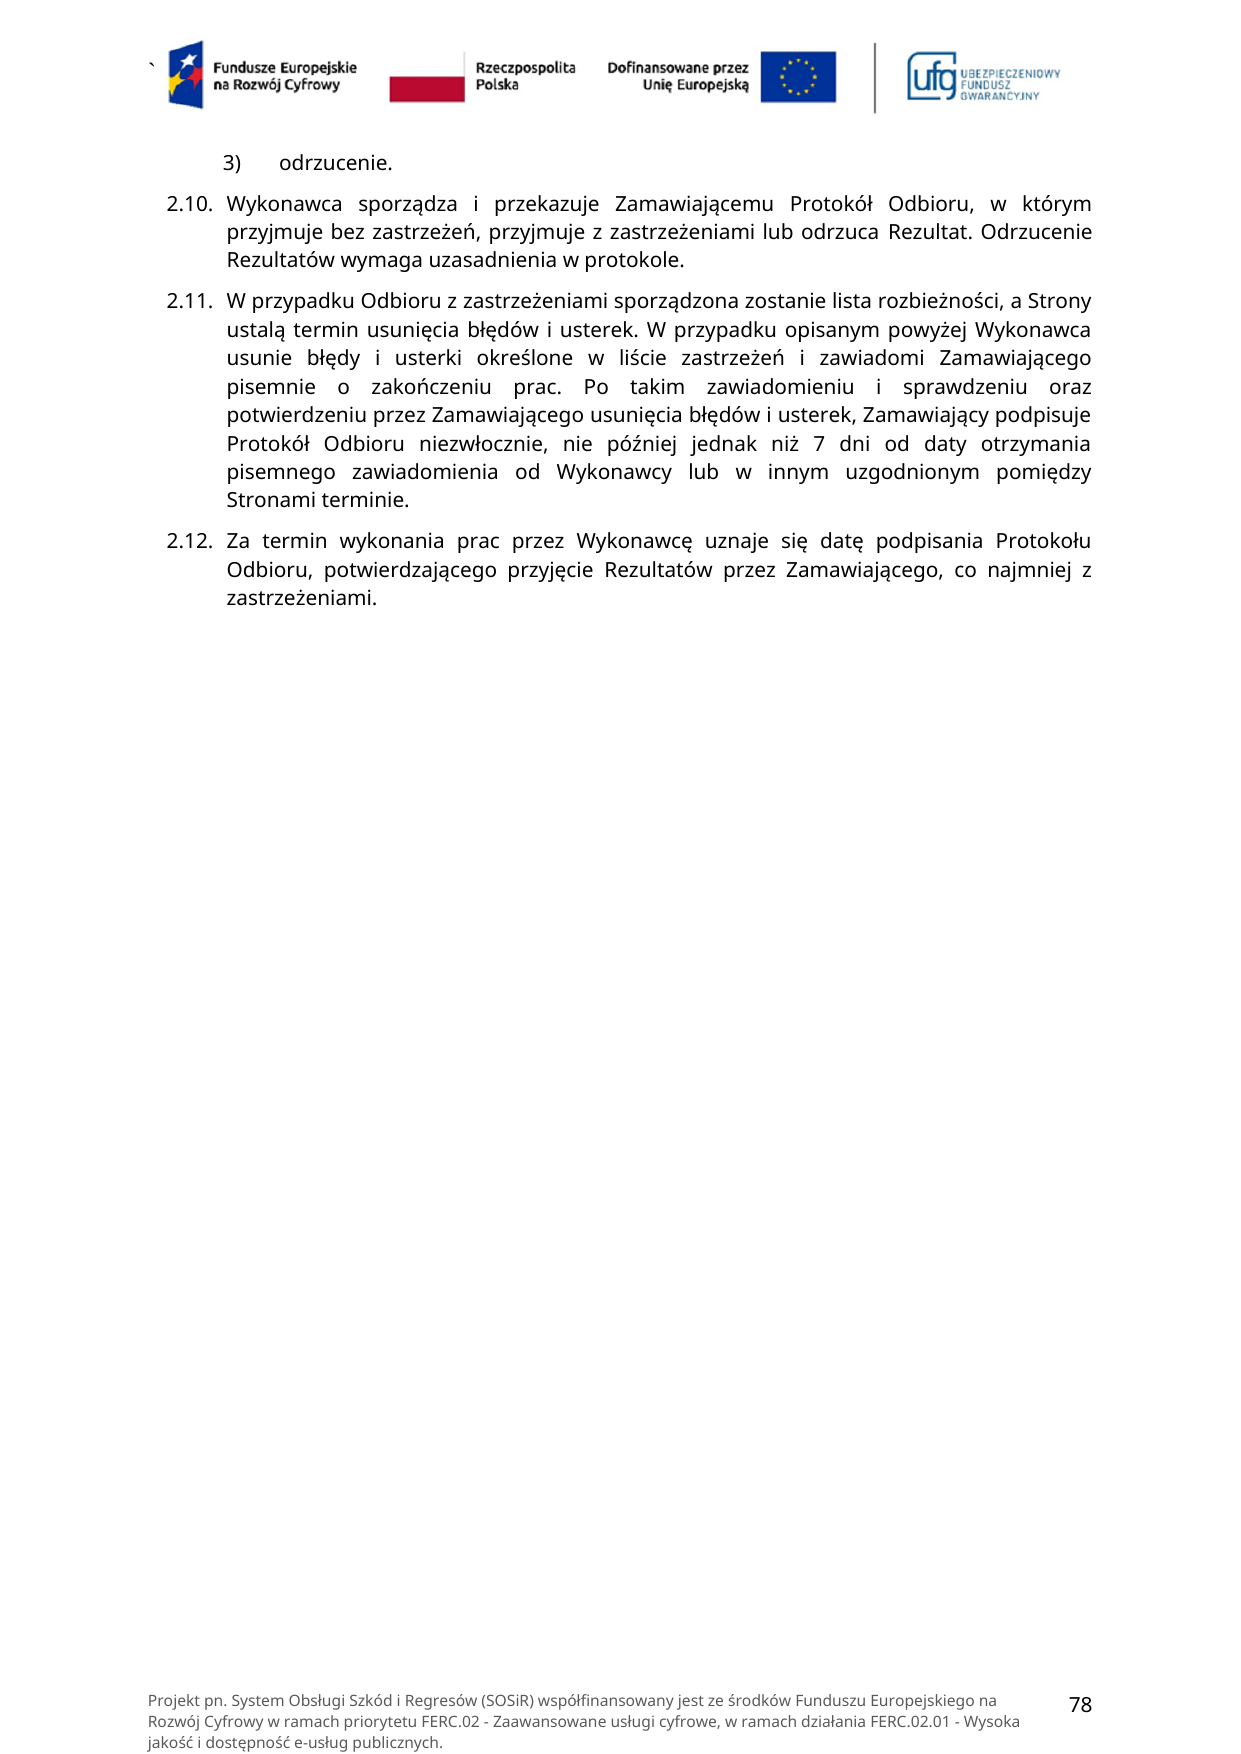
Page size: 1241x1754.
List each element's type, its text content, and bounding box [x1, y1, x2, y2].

list odrzucenie. [223, 148, 1090, 176]
picture [147, 21, 1093, 130]
list Za termin wykonania prac przez Wykonawcę uznaje się datę podpisania Protokołu Odbioru, potwierdzającego przyjęcie Rezultatów przez Zamawiającego, co najmniej z zastrzeżeniami. [166, 526, 1092, 612]
list W przypadku Odbioru z zastrzeżeniami sporządzona zostanie lista rozbieżności, a Strony ustalą termin usunięcia błędów i usterek. W przypadku opisanym powyżej Wykonawca usunie błędy i usterki określone w liście zastrzeżeń i zawiadomi Zamawiającego pisemnie o zakończeniu prac. Po takim zawiadomieniu i sprawdzeniu oraz potwierdzeniu przez Zamawiającego usunięcia błędów i usterek, Zamawiający podpisuje Protokół Odbioru niezwłocznie, nie później jednak niż 7 dni od daty otrzymania pisemnego zawiadomienia od Wykonawcy lub w innym uzgodnionym pomiędzy Stronami terminie. [166, 286, 1092, 514]
list Wykonawca sporządza i przekazuje Zamawiającemu Protokół Odbioru, w którym przyjmuje bez zastrzeżeń, przyjmuje z zastrzeżeniami lub odrzuca Rezultat. Odrzucenie Rezultatów wymaga uzasadnienia w protokole. [166, 189, 1092, 274]
